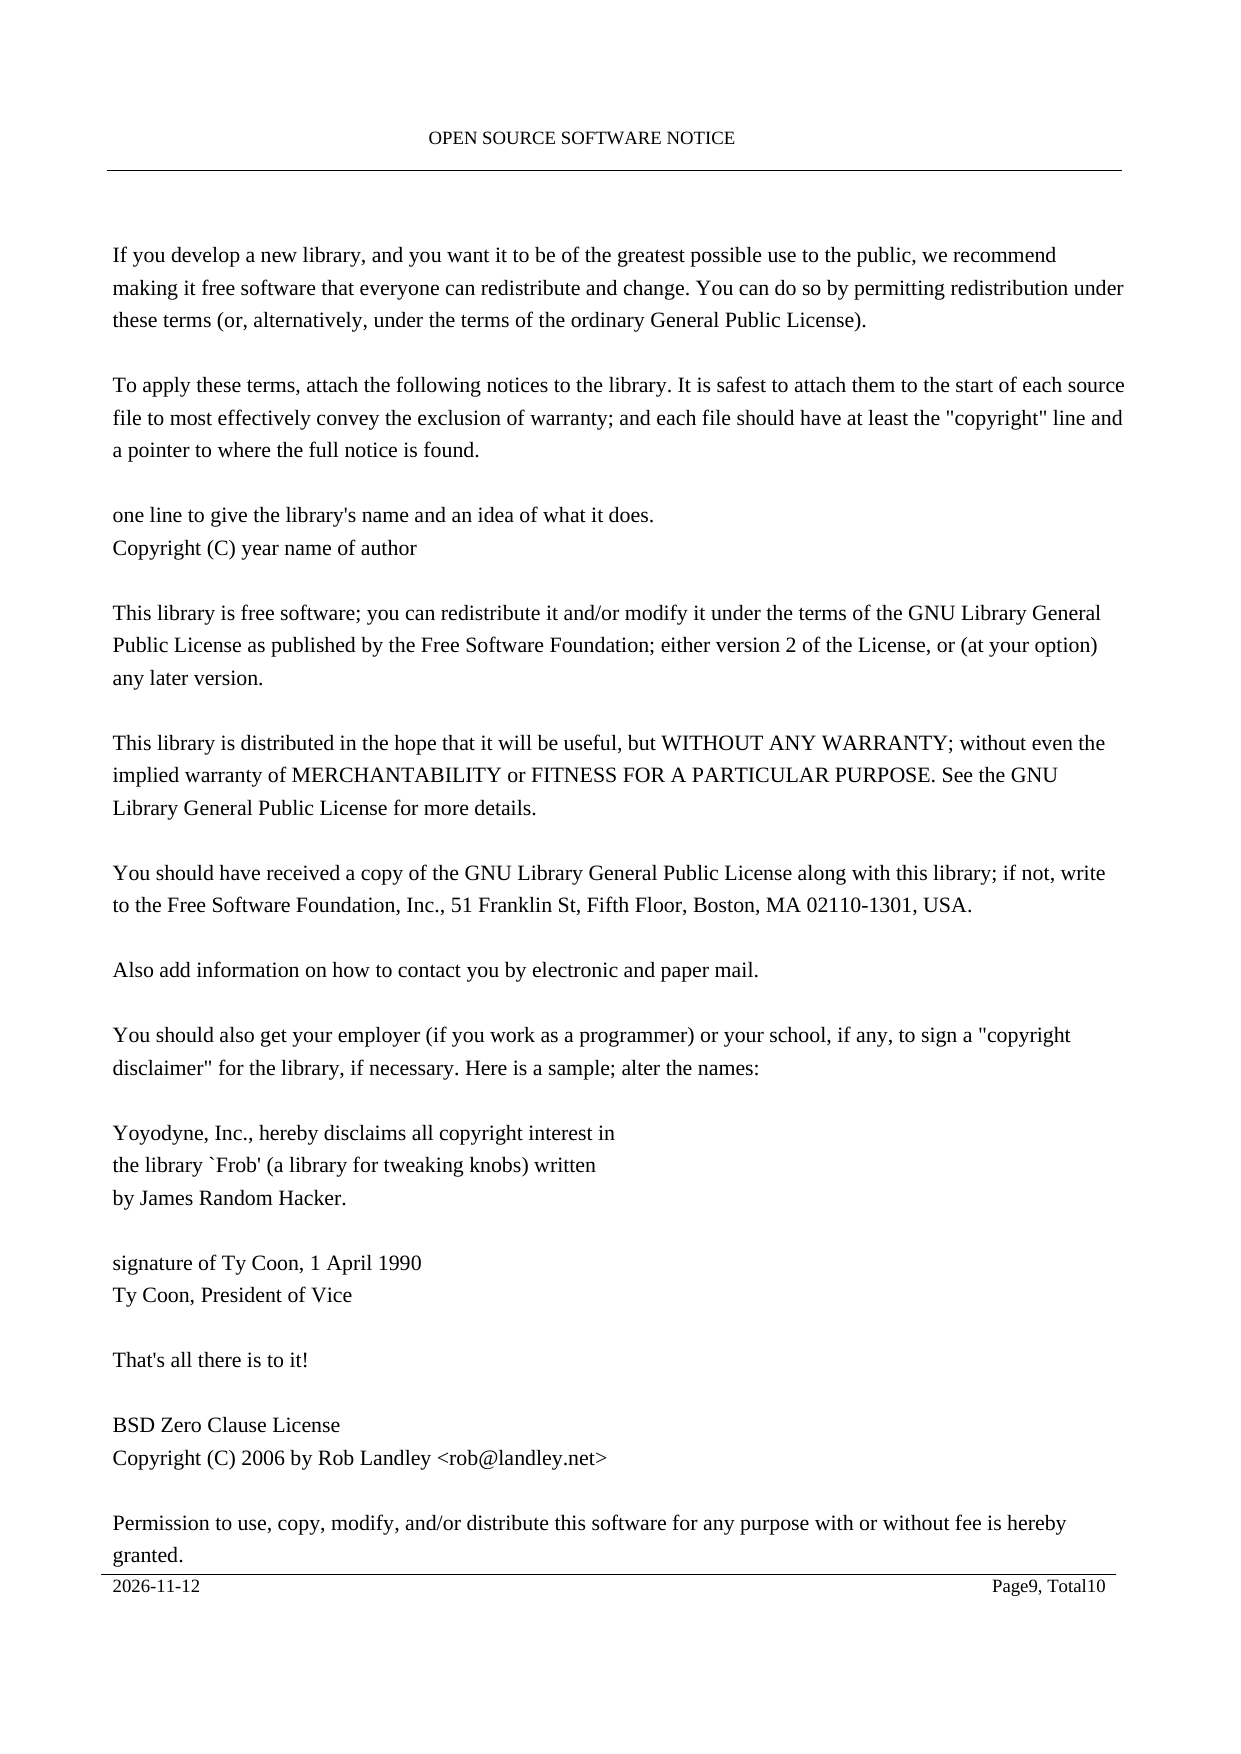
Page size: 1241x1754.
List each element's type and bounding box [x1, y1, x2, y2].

text [112, 206, 1128, 1571]
